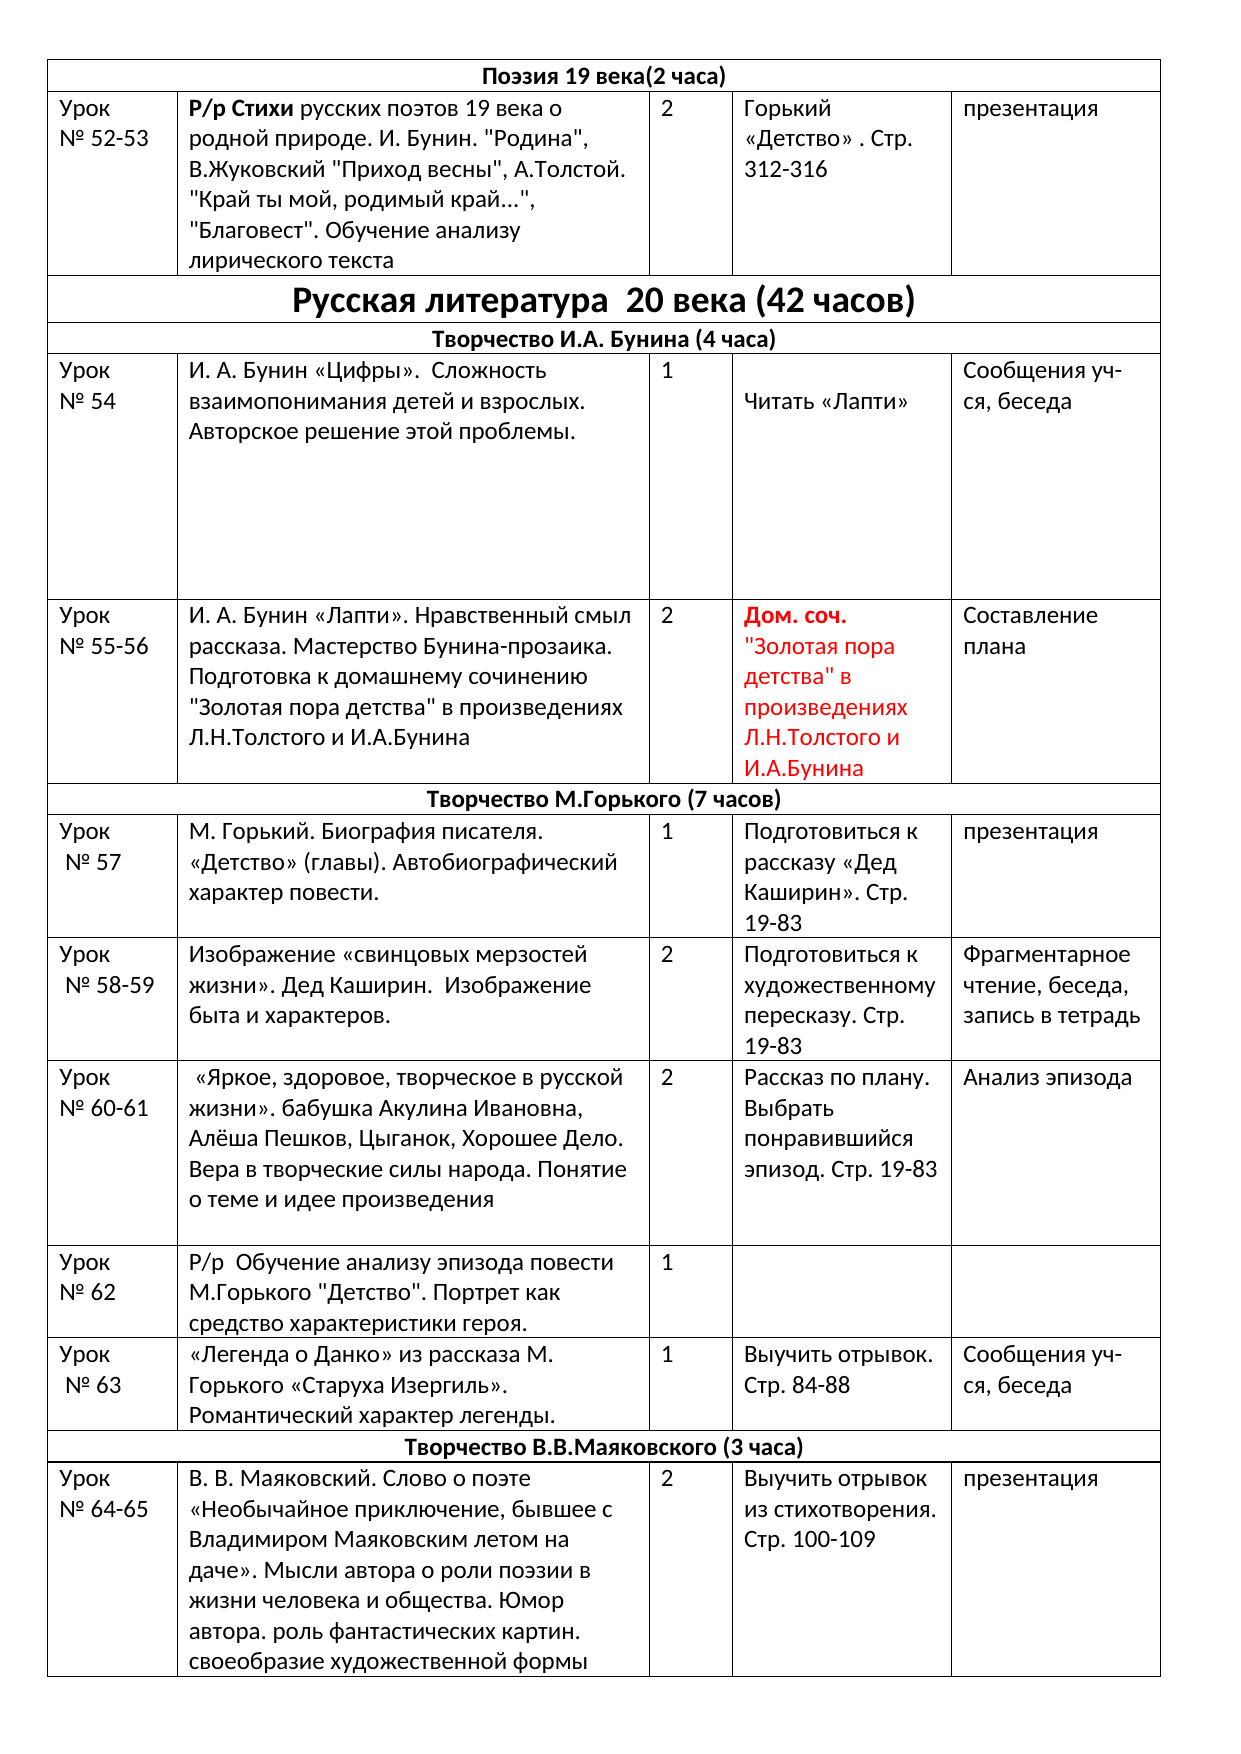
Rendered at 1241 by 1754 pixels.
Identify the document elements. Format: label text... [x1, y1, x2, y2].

table_cell Поэзия 19 века(2 часа) [48, 60, 1160, 91]
table_cell И. А. Бунин «Цифры». Сложность взаимопонимания детей и взрослых. Авторское решение этой проблемы. [178, 354, 649, 598]
table_cell Выучить отрывок. Стр. 84-88 [733, 1338, 951, 1430]
table_cell Урок № 52-53 [48, 92, 177, 275]
table_cell 2 [650, 938, 732, 1060]
table_cell «Яркое, здоровое, творческое в русской жизни». бабушка Акулина Ивановна, Алёша Пешков, Цыганок, Хорошее Дело. Вера в творческие силы народа. Понятие о теме и идее произведения [178, 1061, 649, 1244]
table_cell Подготовиться к рассказу «Дед Каширин». Стр. 19-83 [733, 815, 951, 937]
table_cell Урок № 64-65 [48, 1463, 177, 1676]
table_cell Творчество В.В.Маяковского (3 часа) [48, 1431, 1160, 1461]
table_cell Урок № 60-61 [48, 1061, 177, 1244]
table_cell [733, 1463, 951, 1676]
table_cell Урок № 54 [48, 354, 177, 598]
table_cell Творчество М.Горького (7 часов) [48, 784, 1160, 814]
table_cell Горький «Детство» . Стр. 312-316 [733, 92, 951, 275]
table_cell 2 [650, 92, 732, 275]
table_cell Р/р Обучение анализу эпизода повести М.Горького "Детство". Портрет как средство характеристики героя. [178, 1246, 649, 1337]
table_cell Читать «Лапти» [733, 354, 951, 598]
table_cell И. А. Бунин «Лапти». Нравственный смыл рассказа. Мастерство Бунина-прозаика. Подготовка к домашнему сочинению "Золотая пора детства" в произведениях Л.Н.Толстого и И.А.Бунина [178, 600, 649, 783]
table_cell 1 [650, 1338, 732, 1430]
table_cell [952, 1246, 1160, 1337]
table_cell Подготовиться к художественному пересказу. Стр. 19-83 [733, 938, 951, 1060]
table_cell Урок № 57 [48, 815, 177, 937]
table_cell Творчество И.А. Бунина (4 часа) [48, 323, 1160, 353]
table_cell презентация [952, 815, 1160, 937]
table_cell Анализ эпизода [952, 1061, 1160, 1244]
table_cell Сообщения уч-ся, беседа [952, 354, 1160, 598]
table_cell Сообщения уч-ся, беседа [952, 1338, 1160, 1430]
table_cell 2 [650, 1061, 732, 1244]
table_cell М. Горький. Биография писателя. «Детство» (главы). Автобиографический характер повести. [178, 815, 649, 937]
table_cell Фрагментарное чтение, беседа, запись в тетрадь [952, 938, 1160, 1060]
table_cell 1 [650, 1246, 732, 1337]
table_cell Дом. соч. "Золотая пора детства" в произведениях Л.Н.Толстого и И.А.Бунина [733, 600, 951, 783]
table_cell презентация [952, 1463, 1160, 1676]
table_cell 1 [650, 815, 732, 937]
table_cell 2 [650, 600, 732, 783]
table_cell Урок № 62 [48, 1246, 177, 1337]
table_cell презентация [952, 92, 1160, 275]
table_cell Изображение «свинцовых мерзостей жизни». Дед Каширин. Изображение быта и характеров. [178, 938, 649, 1060]
table_cell 2 [650, 1463, 732, 1676]
table_cell Урок № 55-56 [48, 600, 177, 783]
table_cell Урок № 63 [48, 1338, 177, 1430]
table_cell Рассказ по плану. Выбрать понравившийся эпизод. Стр. 19-83 [733, 1061, 951, 1244]
table_cell Урок № 58-59 [48, 938, 177, 1060]
table_cell Составление плана [952, 600, 1160, 783]
table_cell «Легенда о Данко» из рассказа М. Горького «Старуха Изергиль». Романтический характер легенды. [178, 1338, 649, 1430]
table_cell [733, 1246, 951, 1337]
table_cell 1 [650, 354, 732, 598]
table_cell Р/р Стихи русских поэтов 19 века о родной природе. И. Бунин. "Родина", В.Жуковский "Приход весны", А.Толстой. "Край ты мой, родимый край...", "Благовест". Обучение анализу лирического текста [178, 92, 649, 275]
table_cell Русская литература 20 века (42 часов) [48, 276, 1160, 322]
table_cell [178, 1463, 649, 1676]
